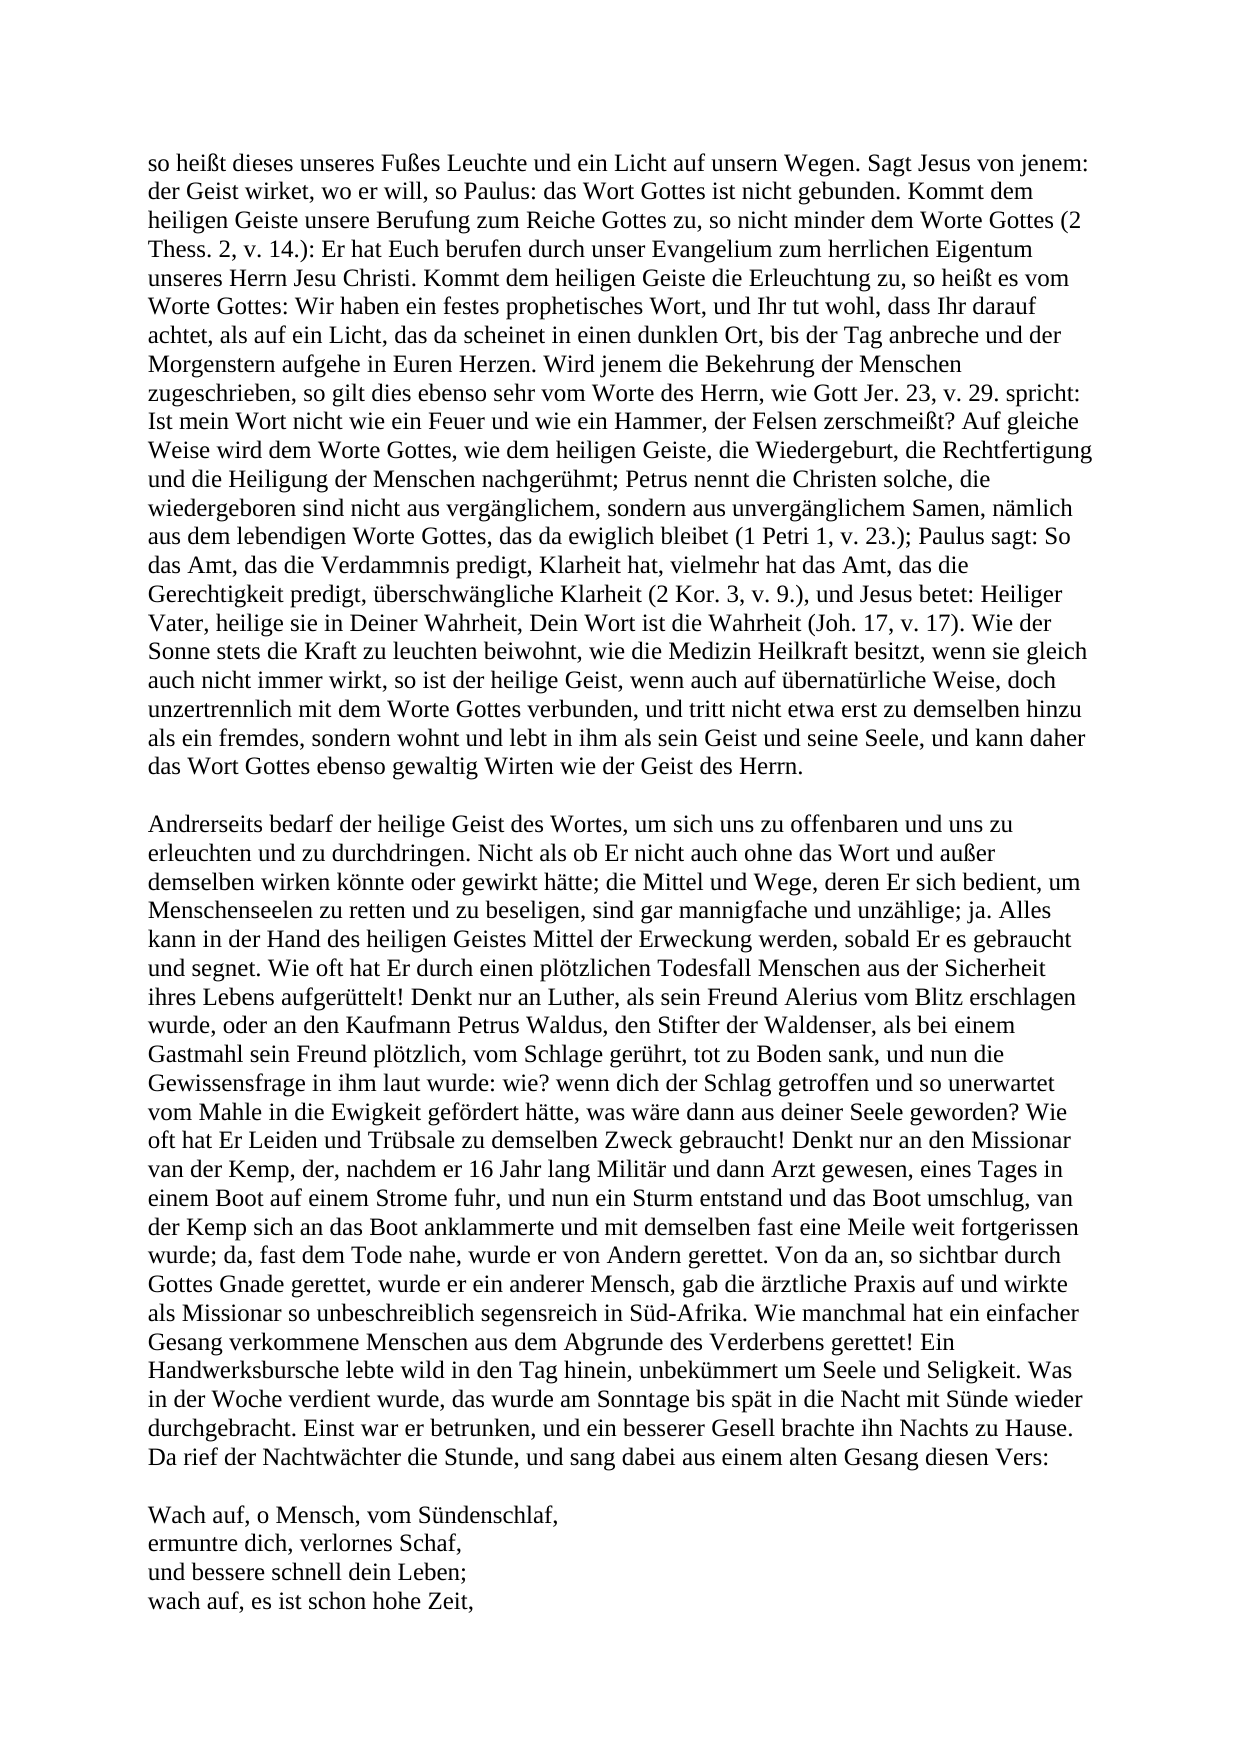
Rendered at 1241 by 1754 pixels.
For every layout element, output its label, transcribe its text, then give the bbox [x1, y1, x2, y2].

text Andrerseits bedarf der heilige Geist des Wortes, um sich uns zu offenbaren und uns zu erleuchten und zu durchdringen. Nicht als ob Er nicht auch ohne das Wort und außer demselben wirken könnte oder gewirkt hätte; die Mittel und Wege, deren Er sich bedient, um Menschenseelen zu retten und zu beseligen, sind gar mannigfache und unzählige; ja. Alles kann in der Hand des heiligen Geistes Mittel der Erweckung werden, sobald Er es gebraucht und segnet. Wie oft hat Er durch einen plötzlichen Todesfall Menschen aus der Sicherheit ihres Lebens aufgerüttelt! Denkt nur an Luther, als sein Freund Alerius vom Blitz erschlagen wurde, oder an den Kaufmann Petrus Waldus, den Stifter der Waldenser, als bei einem Gastmahl sein Freund plötzlich, vom Schlage gerührt, tot zu Boden sank, und nun die Gewissensfrage in ihm laut wurde: wie? wenn dich der Schlag getroffen und so unerwartet vom Mahle in die Ewigkeit gefördert hätte, was wäre dann aus deiner Seele geworden? Wie oft hat Er Leiden und Trübsale zu demselben Zweck gebraucht! Denkt nur an den Missionar van der Kemp, der, nachdem er 16 Jahr lang Militär und dann Arzt gewesen, eines Tages in einem Boot auf einem Strome fuhr, und nun ein Sturm entstand und das Boot umschlug, van der Kemp sich an das Boot anklammerte und mit demselben fast eine Meile weit fortgerissen wurde; da, fast dem Tode nahe, wurde er von Andern gerettet. Von da an, so sichtbar durch Gottes Gnade gerettet, wurde er ein anderer Mensch, gab die ärztliche Praxis auf und wirkte als Missionar so unbeschreiblich segensreich in Süd-Afrika. Wie manchmal hat ein einfacher Gesang verkommene Menschen aus dem Abgrunde des Verderbens gerettet! Ein Handwerksbursche lebte wild in den Tag hinein, unbekümmert um Seele und Seligkeit. Was in der Woche verdient wurde, das wurde am Sonntage bis spät in die Nacht mit Sünde wieder durchgebracht. Einst war er betrunken, und ein besserer Gesell brachte ihn Nachts zu Hause. Da rief der Nachtwächter die Stunde, und sang dabei aus einem alten Gesang diesen Vers: [148, 809, 1093, 1471]
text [148, 148, 1093, 780]
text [148, 1500, 1093, 1615]
